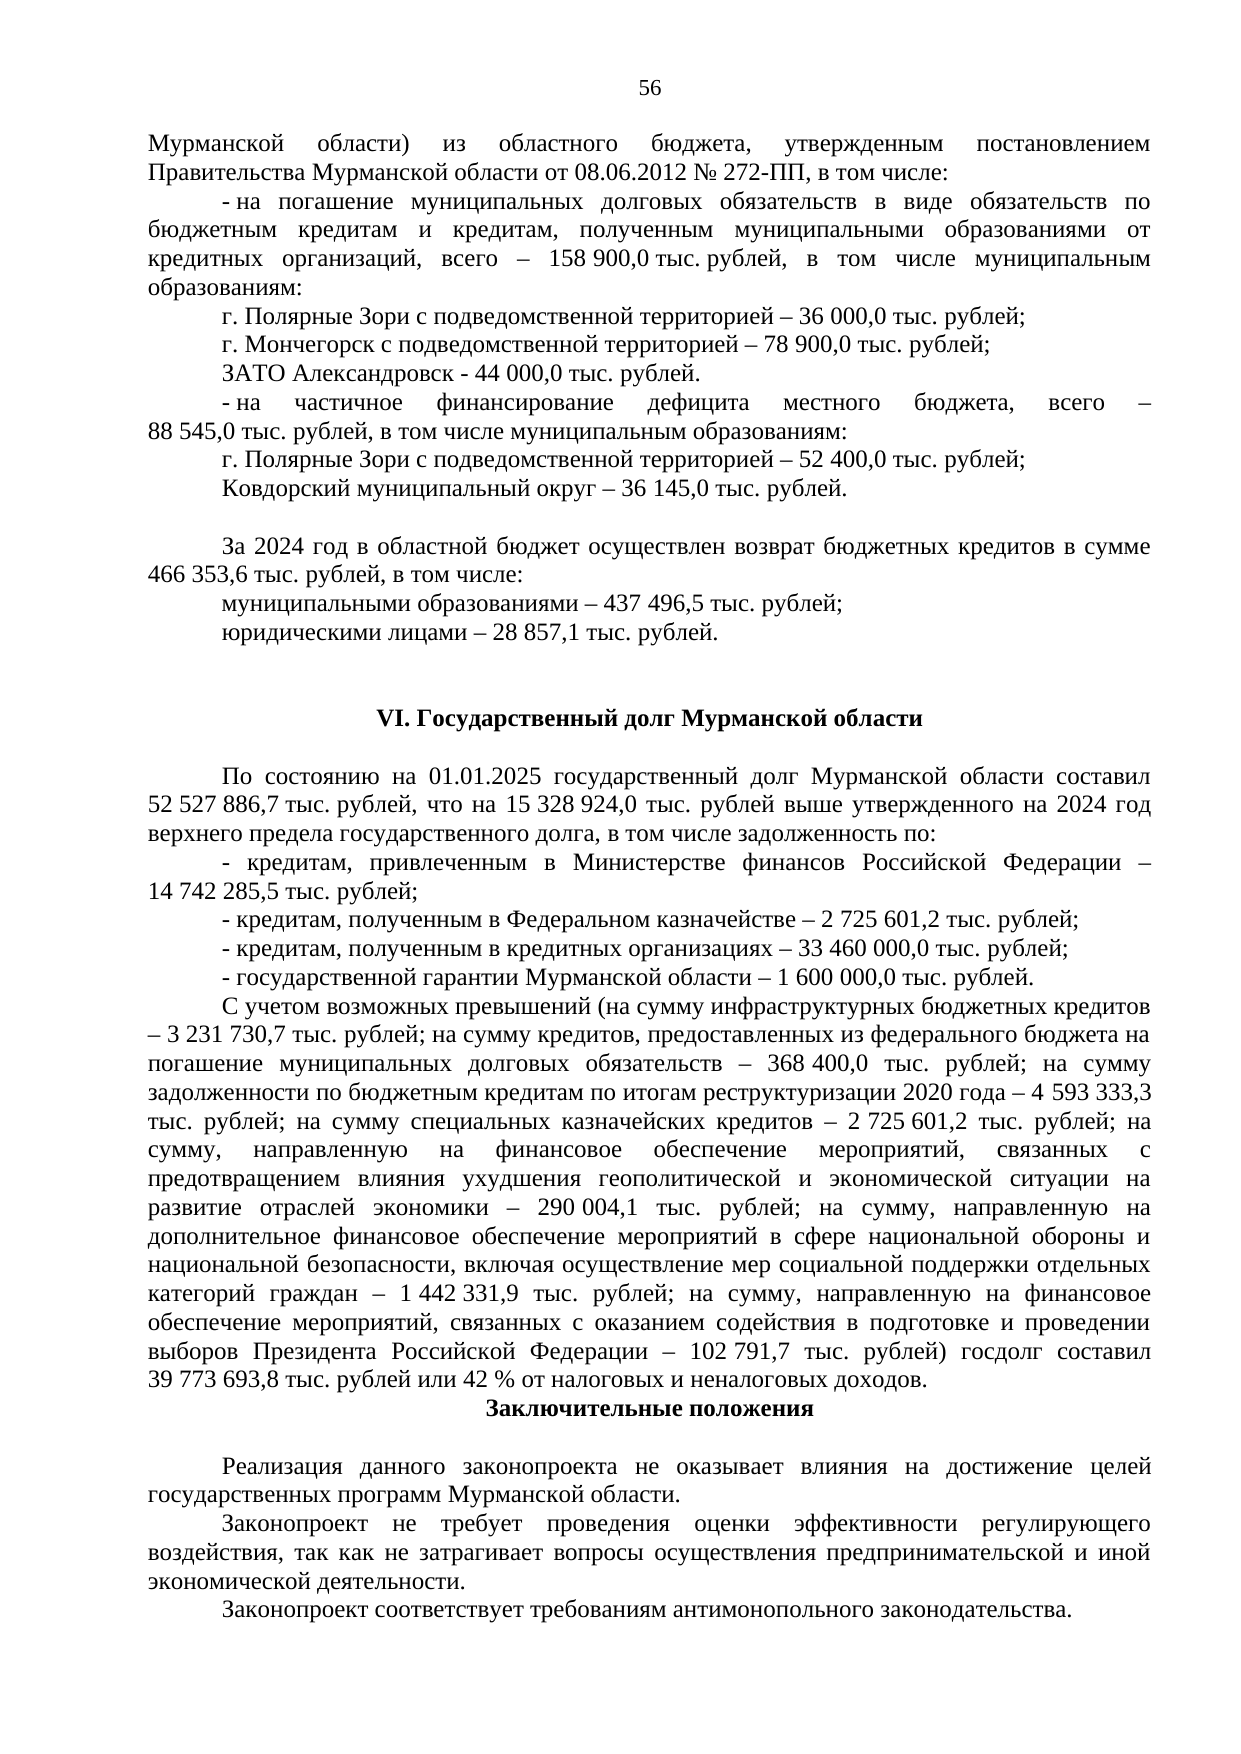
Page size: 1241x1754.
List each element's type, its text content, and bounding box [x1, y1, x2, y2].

text - кредитам, привлеченным в Министерстве финансов Российской Федерации –14 742 285,5 тыс. рублей; [148, 847, 1152, 904]
text Законопроект не требует проведения оценки эффективности регулирующего воздействия, так как не затрагивает вопросы осуществления предпринимательской и иной экономической деятельности. [148, 1508, 1152, 1594]
text - на погашение муниципальных долговых обязательств в виде обязательств по бюджетным кредитам и кредитам, полученным муниципальными образованиями от кредитных организаций, всего – 158 900,0 тыс. рублей, в том числе муниципальным образованиям: [148, 186, 1152, 301]
text - на частичное финансирование дефицита местного бюджета, всего – 88 545,0 тыс. рублей, в том числе муниципальным образованиям: [148, 387, 1152, 444]
text Законопроект соответствует требованиям антимонопольного законодательства. [148, 1594, 1152, 1623]
text - государственной гарантии Мурманской области – 1 600 000,0 тыс. рублей. [148, 962, 1152, 991]
text Заключительные положения [148, 1393, 1152, 1422]
text Реализация данного законопроекта не оказывает влияния на достижение целей государственных программ Мурманской области. [148, 1451, 1152, 1508]
text г. Полярные Зори с подведомственной территорией – 52 400,0 тыс. рублей; [148, 444, 1152, 473]
text ЗАТО Александровск - 44 000,0 тыс. рублей. [148, 358, 1152, 387]
text г. Полярные Зори с подведомственной территорией – 36 000,0 тыс. рублей; [148, 301, 1152, 329]
text - кредитам, полученным в Федеральном казначействе – 2 725 601,2 тыс. рублей; [148, 904, 1152, 933]
text юридическими лицами – 28 857,1 тыс. рублей. [148, 617, 1152, 646]
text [148, 128, 1152, 186]
text - кредитам, полученным в кредитных организациях – 33 460 000,0 тыс. рублей; [148, 933, 1152, 962]
text С учетом возможных превышений (на сумму инфраструктурных бюджетных кредитов – 3 231 730,7 тыс. рублей; на сумму кредитов, предоставленных из федерального бюджета на погашение муниципальных долговых обязательств – 368 400,0 тыс. рублей; на сумму задолженности по бюджетным кредитам по итогам реструктуризации 2020 года – 4 593 333,3 тыс. рублей; на сумму специальных казначейских кредитов – 2 725 601,2 тыс. рублей; на сумму, направленную на финансовое обеспечение мероприятий, связанных с предотвращением влияния ухудшения геополитической и экономической ситуации на развитие отраслей экономики – 290 004,1 тыс. рублей; на сумму, направленную на дополнительное финансовое обеспечение мероприятий в сфере национальной обороны и национальной безопасности, включая осуществление мер социальной поддержки отдельных категорий граждан – 1 442 331,9 тыс. рублей; на сумму, направленную на финансовое обеспечение мероприятий, связанных с оказанием содействия в подготовке и проведении выборов Президента Российской Федерации – 102 791,7 тыс. рублей) госдолг составил 39 773 693,8 тыс. рублей или 42 % от налоговых и неналоговых доходов. [148, 991, 1152, 1393]
text муниципальными образованиями – 437 496,5 тыс. рублей; [148, 588, 1152, 617]
text VI. Государственный долг Мурманской области [148, 703, 1152, 732]
text За 2024 год в областной бюджет осуществлен возврат бюджетных кредитов в сумме 466 353,6 тыс. рублей, в том числе: [148, 531, 1152, 588]
text По состоянию на 01.01.2025 государственный долг Мурманской области составил 52 527 886,7 тыс. рублей, что на 15 328 924,0 тыс. рублей выше утвержденного на 2024 год верхнего предела государственного долга, в том числе задолженность по: [148, 761, 1152, 847]
text г. Мончегорск с подведомственной территорией – 78 900,0 тыс. рублей; [148, 329, 1152, 358]
text Ковдорский муниципальный округ – 36 145,0 тыс. рублей. [148, 473, 1152, 502]
